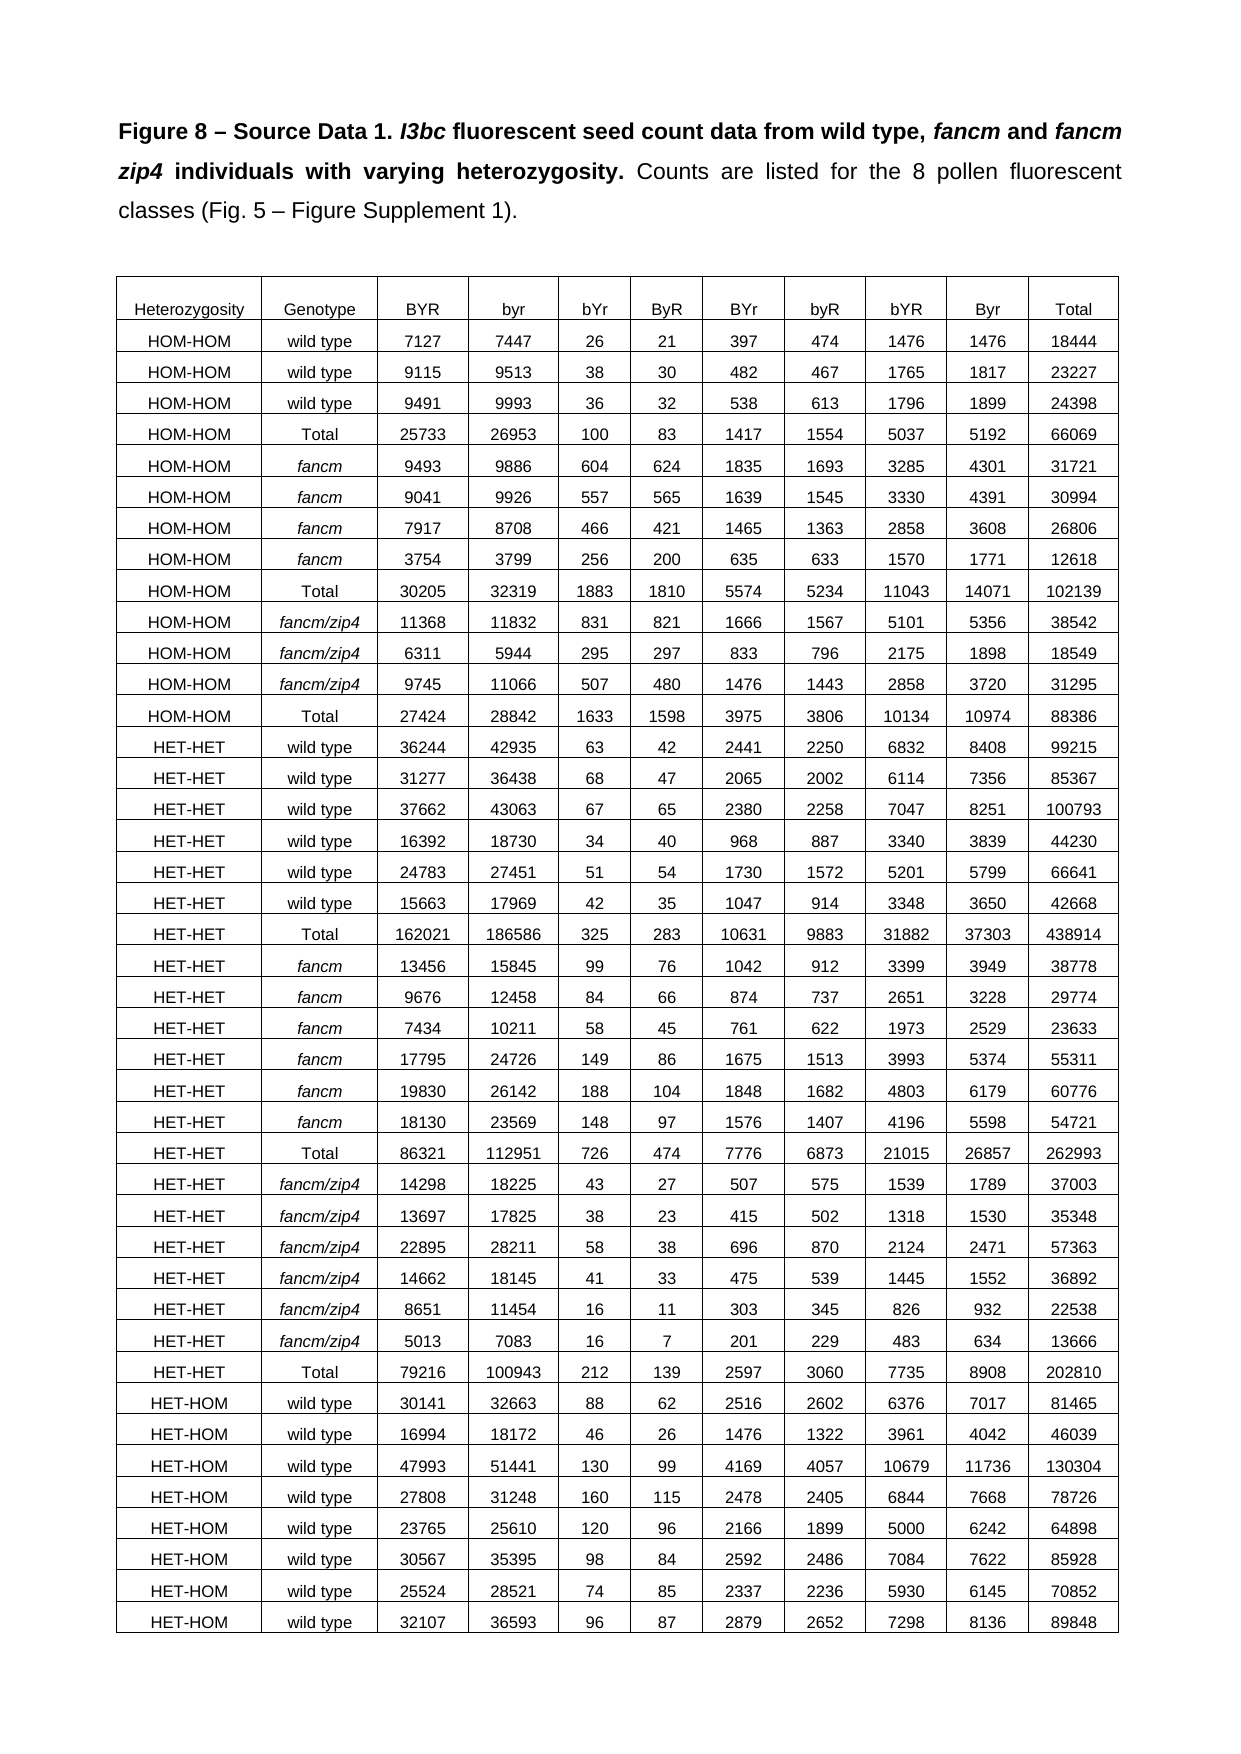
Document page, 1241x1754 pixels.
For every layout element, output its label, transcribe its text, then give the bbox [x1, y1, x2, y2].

table_cell 3060 [785, 1352, 865, 1382]
table_cell wild type [262, 789, 377, 819]
table_cell 634 [947, 1320, 1028, 1351]
table_cell 421 [631, 508, 702, 538]
table_cell 483 [866, 1320, 946, 1351]
table_header BYr [703, 277, 784, 319]
table_cell 565 [631, 477, 702, 507]
table_cell 9493 [378, 445, 468, 476]
table_cell 102139 [1029, 570, 1118, 601]
table_cell wild type [262, 352, 377, 382]
table_cell fancm/zip4 [262, 1258, 377, 1288]
table_cell 2529 [947, 1008, 1028, 1038]
table_cell 88 [559, 1383, 630, 1413]
table_cell 761 [703, 1008, 784, 1038]
table_cell 18172 [469, 1414, 558, 1444]
table_cell 3399 [866, 945, 946, 976]
table_cell 38542 [1029, 602, 1118, 632]
table_cell 1572 [785, 852, 865, 882]
table_cell 1570 [866, 539, 946, 569]
table_cell 480 [631, 664, 702, 694]
table_cell HOM-HOM [117, 664, 261, 694]
table_cell 14298 [378, 1164, 468, 1194]
table_cell 18145 [469, 1258, 558, 1288]
table_cell HET-HOM [117, 1570, 261, 1601]
table_cell 1322 [785, 1414, 865, 1444]
table_cell 3228 [947, 977, 1028, 1007]
table_cell 30141 [378, 1383, 468, 1413]
table_cell 17825 [469, 1195, 558, 1226]
table_cell 38 [631, 1227, 702, 1257]
table_cell 160 [559, 1477, 630, 1507]
table_cell 85928 [1029, 1539, 1118, 1569]
table_cell Total [262, 570, 377, 601]
table_cell 15845 [469, 945, 558, 976]
table_cell 3806 [785, 695, 865, 726]
table_cell 1883 [559, 570, 630, 601]
table_cell 38778 [1029, 945, 1118, 976]
table_cell 2175 [866, 633, 946, 663]
table_cell 26142 [469, 1070, 558, 1101]
table_cell 7083 [469, 1320, 558, 1351]
table_cell 41 [559, 1258, 630, 1288]
table_cell 9883 [785, 914, 865, 944]
table_cell 58 [559, 1227, 630, 1257]
table_cell 8136 [947, 1602, 1028, 1632]
table_cell 345 [785, 1289, 865, 1319]
table_cell 6179 [947, 1070, 1028, 1101]
table_cell 2258 [785, 789, 865, 819]
table_cell 325 [559, 914, 630, 944]
table_cell 25524 [378, 1570, 468, 1601]
table_cell 32663 [469, 1383, 558, 1413]
table_cell 5101 [866, 602, 946, 632]
table_header byr [469, 277, 558, 319]
table_cell 507 [559, 664, 630, 694]
table_cell 26806 [1029, 508, 1118, 538]
table_cell 303 [703, 1289, 784, 1319]
table_cell 1796 [866, 383, 946, 413]
table_cell 2124 [866, 1227, 946, 1257]
table_cell 22538 [1029, 1289, 1118, 1319]
table_cell 100 [559, 414, 630, 444]
table_cell HET-HET [117, 883, 261, 913]
table_cell 84 [631, 1539, 702, 1569]
table_cell 3720 [947, 664, 1028, 694]
table_cell 18730 [469, 820, 558, 851]
table_cell 6376 [866, 1383, 946, 1413]
table_cell 36438 [469, 758, 558, 788]
table_cell 1576 [703, 1102, 784, 1132]
table_cell 68 [559, 758, 630, 788]
table_cell 23633 [1029, 1008, 1118, 1038]
table_cell 54 [631, 852, 702, 882]
table_cell 16392 [378, 820, 468, 851]
table_cell 1666 [703, 602, 784, 632]
table_cell HET-HET [117, 1070, 261, 1101]
table_cell 624 [631, 445, 702, 476]
table_cell 130304 [1029, 1445, 1118, 1476]
table_cell 9993 [469, 383, 558, 413]
table_cell 81465 [1029, 1383, 1118, 1413]
table_cell 21015 [866, 1133, 946, 1163]
table_cell 1545 [785, 477, 865, 507]
table_cell 914 [785, 883, 865, 913]
table_cell 2597 [703, 1352, 784, 1382]
table_cell 45 [631, 1008, 702, 1038]
text Figure 8 – Source Data 1. I3bc fluorescent seed count data from wild type, fancm and fancm zip4 individuals with varying heterozygosity. Counts are listed for the 8 pollen fluorescent classes (Fig. 5 – Figure Supplement 1). [118, 118, 1122, 223]
table_cell 88386 [1029, 695, 1118, 726]
table_cell 2652 [785, 1602, 865, 1632]
table_cell 27 [631, 1164, 702, 1194]
table_cell 18130 [378, 1102, 468, 1132]
table_cell 10211 [469, 1008, 558, 1038]
table_cell 3608 [947, 508, 1028, 538]
table_cell HET-HET [117, 1258, 261, 1288]
table_cell 2166 [703, 1508, 784, 1538]
table_cell 64898 [1029, 1508, 1118, 1538]
table_cell 7127 [378, 320, 468, 351]
table_cell fancm/zip4 [262, 664, 377, 694]
table_cell 4042 [947, 1414, 1028, 1444]
table_cell HOM-HOM [117, 383, 261, 413]
table_cell 3348 [866, 883, 946, 913]
table_cell wild type [262, 1539, 377, 1569]
table_cell 19830 [378, 1070, 468, 1101]
table_cell 34 [559, 820, 630, 851]
table_cell 6832 [866, 727, 946, 757]
table_cell HOM-HOM [117, 508, 261, 538]
table_cell 44230 [1029, 820, 1118, 851]
table_cell 1973 [866, 1008, 946, 1038]
table_cell 5356 [947, 602, 1028, 632]
table_cell 613 [785, 383, 865, 413]
table_cell HET-HET [117, 1195, 261, 1226]
table_cell 3839 [947, 820, 1028, 851]
table_cell 148 [559, 1102, 630, 1132]
table_cell 83 [631, 414, 702, 444]
table_cell 6844 [866, 1477, 946, 1507]
table_cell 5192 [947, 414, 1028, 444]
table_cell 1817 [947, 352, 1028, 382]
table_cell 78726 [1029, 1477, 1118, 1507]
table_cell 57363 [1029, 1227, 1118, 1257]
table_cell 16 [559, 1320, 630, 1351]
table_cell HET-HET [117, 1133, 261, 1163]
table_cell HET-HET [117, 789, 261, 819]
table_cell 3975 [703, 695, 784, 726]
table_cell 2651 [866, 977, 946, 1007]
table_cell 831 [559, 602, 630, 632]
table_cell 7017 [947, 1383, 1028, 1413]
table_cell 46 [559, 1414, 630, 1444]
table_cell 229 [785, 1320, 865, 1351]
table_header Genotype [262, 277, 377, 319]
table_cell 1047 [703, 883, 784, 913]
table_cell 1539 [866, 1164, 946, 1194]
table_cell 186586 [469, 914, 558, 944]
table_cell wild type [262, 1477, 377, 1507]
table_cell 5799 [947, 852, 1028, 882]
table_cell wild type [262, 1383, 377, 1413]
table_cell 30 [631, 352, 702, 382]
table_cell 1513 [785, 1039, 865, 1069]
table_cell 887 [785, 820, 865, 851]
table_cell 54721 [1029, 1102, 1118, 1132]
table_cell 11 [631, 1289, 702, 1319]
table_cell HET-HET [117, 1008, 261, 1038]
table_cell HET-HET [117, 1289, 261, 1319]
table_cell 130 [559, 1445, 630, 1476]
table_cell 9491 [378, 383, 468, 413]
table_cell 98 [559, 1539, 630, 1569]
table_cell 3993 [866, 1039, 946, 1069]
table_cell 833 [703, 633, 784, 663]
table_cell 40 [631, 820, 702, 851]
table_cell 70852 [1029, 1570, 1118, 1601]
table_cell HET-HOM [117, 1383, 261, 1413]
table_cell 100943 [469, 1352, 558, 1382]
table_cell HET-HET [117, 852, 261, 882]
table_cell 99 [559, 945, 630, 976]
table_cell 9886 [469, 445, 558, 476]
table_cell 1476 [703, 664, 784, 694]
table_cell 3650 [947, 883, 1028, 913]
table_cell 2337 [703, 1570, 784, 1601]
table_cell 35 [631, 883, 702, 913]
table_cell 10134 [866, 695, 946, 726]
table_cell 36244 [378, 727, 468, 757]
table_cell 9676 [378, 977, 468, 1007]
table_cell 8908 [947, 1352, 1028, 1382]
table_cell 8651 [378, 1289, 468, 1319]
table_cell 557 [559, 477, 630, 507]
table_cell 46039 [1029, 1414, 1118, 1444]
table_cell 696 [703, 1227, 784, 1257]
table_cell 10631 [703, 914, 784, 944]
table_header ByR [631, 277, 702, 319]
table_cell 28842 [469, 695, 558, 726]
table_cell 4196 [866, 1102, 946, 1132]
table_cell 17795 [378, 1039, 468, 1069]
table_cell 36892 [1029, 1258, 1118, 1288]
table_cell 2592 [703, 1539, 784, 1569]
table_cell fancm [262, 508, 377, 538]
table_cell 7917 [378, 508, 468, 538]
table_cell 3285 [866, 445, 946, 476]
table_cell 86321 [378, 1133, 468, 1163]
table_cell 3961 [866, 1414, 946, 1444]
table_cell 31295 [1029, 664, 1118, 694]
table_cell 37662 [378, 789, 468, 819]
table_cell fancm [262, 539, 377, 569]
table_cell 16994 [378, 1414, 468, 1444]
table_cell 139 [631, 1352, 702, 1382]
table_cell 26 [631, 1414, 702, 1444]
table_cell 27808 [378, 1477, 468, 1507]
table_cell 66069 [1029, 414, 1118, 444]
table_cell wild type [262, 320, 377, 351]
table_cell HET-HOM [117, 1602, 261, 1632]
table_cell 2486 [785, 1539, 865, 1569]
table_cell HOM-HOM [117, 570, 261, 601]
table_cell 575 [785, 1164, 865, 1194]
table_cell 5037 [866, 414, 946, 444]
table_cell 870 [785, 1227, 865, 1257]
table_cell 6242 [947, 1508, 1028, 1538]
table_cell 6311 [378, 633, 468, 663]
table_cell 26 [559, 320, 630, 351]
table_cell 37303 [947, 914, 1028, 944]
table_cell wild type [262, 820, 377, 851]
table_cell 2405 [785, 1477, 865, 1507]
table_header bYR [866, 277, 946, 319]
table_cell 9115 [378, 352, 468, 382]
table_cell 1771 [947, 539, 1028, 569]
table_cell 7622 [947, 1539, 1028, 1569]
table_cell 2250 [785, 727, 865, 757]
table_cell 31882 [866, 914, 946, 944]
table_cell 1598 [631, 695, 702, 726]
table_cell 100793 [1029, 789, 1118, 819]
table_cell 5944 [469, 633, 558, 663]
table_cell 27451 [469, 852, 558, 882]
table_cell 3799 [469, 539, 558, 569]
table_cell 2858 [866, 664, 946, 694]
table_cell 96 [631, 1508, 702, 1538]
table_cell 115 [631, 1477, 702, 1507]
table_cell 12458 [469, 977, 558, 1007]
table_cell 9926 [469, 477, 558, 507]
table_cell 60776 [1029, 1070, 1118, 1101]
table_header byR [785, 277, 865, 319]
table_cell 11368 [378, 602, 468, 632]
table_cell HET-HET [117, 1320, 261, 1351]
table_cell 1789 [947, 1164, 1028, 1194]
table_cell 9041 [378, 477, 468, 507]
table_cell 5930 [866, 1570, 946, 1601]
table_cell 36 [559, 383, 630, 413]
table_cell fancm/zip4 [262, 602, 377, 632]
table_cell 47993 [378, 1445, 468, 1476]
table_cell 821 [631, 602, 702, 632]
table_cell 633 [785, 539, 865, 569]
table_cell 7735 [866, 1352, 946, 1382]
table_cell 35348 [1029, 1195, 1118, 1226]
table_cell wild type [262, 883, 377, 913]
table_cell 1363 [785, 508, 865, 538]
table_cell 538 [703, 383, 784, 413]
table_cell 5234 [785, 570, 865, 601]
table_cell 1476 [947, 320, 1028, 351]
table_cell 1530 [947, 1195, 1028, 1226]
table_cell 4057 [785, 1445, 865, 1476]
table_cell 30205 [378, 570, 468, 601]
table_cell 23227 [1029, 352, 1118, 382]
table_header bYr [559, 277, 630, 319]
table_cell fancm/zip4 [262, 1289, 377, 1319]
table_cell 5598 [947, 1102, 1028, 1132]
table_cell 737 [785, 977, 865, 1007]
table_cell 37003 [1029, 1164, 1118, 1194]
table_cell 23569 [469, 1102, 558, 1132]
table_cell 1693 [785, 445, 865, 476]
table_cell 65 [631, 789, 702, 819]
table_cell 1639 [703, 477, 784, 507]
table_cell wild type [262, 383, 377, 413]
table_cell 42 [559, 883, 630, 913]
table_cell 29774 [1029, 977, 1118, 1007]
table_cell 43 [559, 1164, 630, 1194]
table_cell 635 [703, 539, 784, 569]
table_cell 10679 [866, 1445, 946, 1476]
table_cell 85 [631, 1570, 702, 1601]
table_cell 1848 [703, 1070, 784, 1101]
table_cell fancm/zip4 [262, 1320, 377, 1351]
table_cell 84 [559, 977, 630, 1007]
table_cell 796 [785, 633, 865, 663]
table_cell 1042 [703, 945, 784, 976]
table_cell 3949 [947, 945, 1028, 976]
table_cell 474 [631, 1133, 702, 1163]
table_cell 10974 [947, 695, 1028, 726]
table_cell 1552 [947, 1258, 1028, 1288]
table_cell 874 [703, 977, 784, 1007]
table_cell 1318 [866, 1195, 946, 1226]
table_cell 11832 [469, 602, 558, 632]
table_cell 3330 [866, 477, 946, 507]
table_cell 14662 [378, 1258, 468, 1288]
table_cell 31248 [469, 1477, 558, 1507]
table_cell HET-HOM [117, 1414, 261, 1444]
table_cell 1445 [866, 1258, 946, 1288]
table_cell 7434 [378, 1008, 468, 1038]
table_cell HET-HOM [117, 1539, 261, 1569]
table_cell 38 [559, 1195, 630, 1226]
table_cell 200 [631, 539, 702, 569]
table_cell 67 [559, 789, 630, 819]
table_cell HET-HOM [117, 1477, 261, 1507]
table_cell 507 [703, 1164, 784, 1194]
table_cell HOM-HOM [117, 633, 261, 663]
table_cell fancm [262, 977, 377, 1007]
table_cell 1567 [785, 602, 865, 632]
table_cell 31277 [378, 758, 468, 788]
table_cell 18549 [1029, 633, 1118, 663]
table_cell 97 [631, 1102, 702, 1132]
table_cell 27424 [378, 695, 468, 726]
table_cell 38 [559, 352, 630, 382]
table_cell HOM-HOM [117, 695, 261, 726]
table_cell 2471 [947, 1227, 1028, 1257]
table_cell HOM-HOM [117, 602, 261, 632]
table_cell 11066 [469, 664, 558, 694]
table_cell 85367 [1029, 758, 1118, 788]
table_cell 32107 [378, 1602, 468, 1632]
table_cell HOM-HOM [117, 414, 261, 444]
table_cell 4169 [703, 1445, 784, 1476]
table_cell 162021 [378, 914, 468, 944]
table_cell 30567 [378, 1539, 468, 1569]
table_cell Total [262, 695, 377, 726]
table_cell 1443 [785, 664, 865, 694]
table_cell 89848 [1029, 1602, 1118, 1632]
table_cell 42668 [1029, 883, 1118, 913]
table_cell 28521 [469, 1570, 558, 1601]
table_cell 2236 [785, 1570, 865, 1601]
table_cell 726 [559, 1133, 630, 1163]
table_cell 1682 [785, 1070, 865, 1101]
table_cell 202810 [1029, 1352, 1118, 1382]
table_cell 35395 [469, 1539, 558, 1569]
table_cell 1465 [703, 508, 784, 538]
table_cell 1835 [703, 445, 784, 476]
table_cell 7047 [866, 789, 946, 819]
table_cell 7356 [947, 758, 1028, 788]
table_cell HET-HET [117, 914, 261, 944]
table_cell wild type [262, 1445, 377, 1476]
table_cell 9513 [469, 352, 558, 382]
table_cell 87 [631, 1602, 702, 1632]
table_cell 6145 [947, 1570, 1028, 1601]
table_cell fancm [262, 945, 377, 976]
table_cell fancm/zip4 [262, 1195, 377, 1226]
table_cell 47 [631, 758, 702, 788]
table_cell 13697 [378, 1195, 468, 1226]
table_cell 1675 [703, 1039, 784, 1069]
table_cell 96 [559, 1602, 630, 1632]
table_cell HET-HET [117, 1352, 261, 1382]
table_cell 24783 [378, 852, 468, 882]
table_cell fancm/zip4 [262, 633, 377, 663]
table_cell 24398 [1029, 383, 1118, 413]
table_cell 66641 [1029, 852, 1118, 882]
table_cell 26857 [947, 1133, 1028, 1163]
table_cell wild type [262, 1602, 377, 1632]
table_cell 24726 [469, 1039, 558, 1069]
table_cell 63 [559, 727, 630, 757]
table_cell 7447 [469, 320, 558, 351]
table_cell 149 [559, 1039, 630, 1069]
table_cell 23765 [378, 1508, 468, 1538]
table_cell 23 [631, 1195, 702, 1226]
table_cell fancm [262, 1008, 377, 1038]
table_cell HOM-HOM [117, 477, 261, 507]
table_cell 26953 [469, 414, 558, 444]
table_cell 502 [785, 1195, 865, 1226]
table_cell 25610 [469, 1508, 558, 1538]
table_header Byr [947, 277, 1028, 319]
table_cell 3340 [866, 820, 946, 851]
table_cell HET-HET [117, 1227, 261, 1257]
table_cell HOM-HOM [117, 352, 261, 382]
table_cell 104 [631, 1070, 702, 1101]
table_cell Total [262, 414, 377, 444]
table_cell 1554 [785, 414, 865, 444]
table_cell 5374 [947, 1039, 1028, 1069]
table_cell 1476 [866, 320, 946, 351]
table_cell 2002 [785, 758, 865, 788]
table_cell 76 [631, 945, 702, 976]
table_cell 188 [559, 1070, 630, 1101]
table_cell 55311 [1029, 1039, 1118, 1069]
table_cell Total [262, 914, 377, 944]
table_cell HET-HOM [117, 1508, 261, 1538]
table_cell fancm [262, 477, 377, 507]
table_cell 11043 [866, 570, 946, 601]
table_cell HOM-HOM [117, 320, 261, 351]
table_cell 1476 [703, 1414, 784, 1444]
table_cell 74 [559, 1570, 630, 1601]
table_cell 99 [631, 1445, 702, 1476]
table_cell 86 [631, 1039, 702, 1069]
table_cell 13456 [378, 945, 468, 976]
table_cell 12618 [1029, 539, 1118, 569]
table_cell 466 [559, 508, 630, 538]
table_cell 539 [785, 1258, 865, 1288]
table_cell 7084 [866, 1539, 946, 1569]
table_cell wild type [262, 727, 377, 757]
table_cell HET-HET [117, 820, 261, 851]
table_cell 62 [631, 1383, 702, 1413]
table_cell 604 [559, 445, 630, 476]
table_cell 262993 [1029, 1133, 1118, 1163]
table_cell 120 [559, 1508, 630, 1538]
table_cell 2879 [703, 1602, 784, 1632]
table_cell 467 [785, 352, 865, 382]
table_cell wild type [262, 1570, 377, 1601]
table_cell 8708 [469, 508, 558, 538]
table_cell 6873 [785, 1133, 865, 1163]
table_cell 826 [866, 1289, 946, 1319]
table_cell 9745 [378, 664, 468, 694]
table_cell 415 [703, 1195, 784, 1226]
table_cell wild type [262, 1414, 377, 1444]
table_cell 30994 [1029, 477, 1118, 507]
table_cell 99215 [1029, 727, 1118, 757]
table_cell 1633 [559, 695, 630, 726]
table_cell wild type [262, 1508, 377, 1538]
table_cell 28211 [469, 1227, 558, 1257]
table_cell 2478 [703, 1477, 784, 1507]
table_cell HET-HOM [117, 1445, 261, 1476]
table_cell fancm/zip4 [262, 1164, 377, 1194]
table_cell HET-HET [117, 758, 261, 788]
table_cell 36593 [469, 1602, 558, 1632]
table_cell 1899 [947, 383, 1028, 413]
table_cell 31721 [1029, 445, 1118, 476]
table_cell 51 [559, 852, 630, 882]
table_cell 8408 [947, 727, 1028, 757]
table_header BYR [378, 277, 468, 319]
table_cell 8251 [947, 789, 1028, 819]
table_cell HET-HET [117, 945, 261, 976]
table_cell 1730 [703, 852, 784, 882]
table_cell 66 [631, 977, 702, 1007]
table_cell 7 [631, 1320, 702, 1351]
table_cell fancm [262, 445, 377, 476]
table_cell HET-HET [117, 1164, 261, 1194]
table_cell 15663 [378, 883, 468, 913]
table_cell 14071 [947, 570, 1028, 601]
table_cell 212 [559, 1352, 630, 1382]
table_cell 1765 [866, 352, 946, 382]
table_cell 5201 [866, 852, 946, 882]
table_cell fancm [262, 1039, 377, 1069]
table_cell 32319 [469, 570, 558, 601]
table_cell HOM-HOM [117, 539, 261, 569]
table_cell 2380 [703, 789, 784, 819]
table_cell HET-HET [117, 727, 261, 757]
table_cell 21 [631, 320, 702, 351]
table_cell 7668 [947, 1477, 1028, 1507]
table_cell 1417 [703, 414, 784, 444]
table_cell 11736 [947, 1445, 1028, 1476]
table_cell 2441 [703, 727, 784, 757]
table_cell HET-HET [117, 1039, 261, 1069]
table_cell 283 [631, 914, 702, 944]
table_cell 5574 [703, 570, 784, 601]
table_cell 43063 [469, 789, 558, 819]
table_cell Total [262, 1352, 377, 1382]
table_cell Total [262, 1133, 377, 1163]
table_cell 16 [559, 1289, 630, 1319]
table_cell 7776 [703, 1133, 784, 1163]
table_cell 7298 [866, 1602, 946, 1632]
table_cell 51441 [469, 1445, 558, 1476]
table_cell 13666 [1029, 1320, 1118, 1351]
table_cell 17969 [469, 883, 558, 913]
table_cell 112951 [469, 1133, 558, 1163]
table_cell 4391 [947, 477, 1028, 507]
table_cell 42935 [469, 727, 558, 757]
table_cell 22895 [378, 1227, 468, 1257]
table_cell 1898 [947, 633, 1028, 663]
table_cell 4301 [947, 445, 1028, 476]
table_header Heterozygosity [117, 277, 261, 319]
table_cell 1407 [785, 1102, 865, 1132]
table_cell 5013 [378, 1320, 468, 1351]
table_cell wild type [262, 852, 377, 882]
table_cell HET-HET [117, 1102, 261, 1132]
table_cell 4803 [866, 1070, 946, 1101]
table_header Total [1029, 277, 1118, 319]
table_cell 6114 [866, 758, 946, 788]
table_cell HET-HET [117, 977, 261, 1007]
table_cell 42 [631, 727, 702, 757]
table_cell 5000 [866, 1508, 946, 1538]
table_cell 18225 [469, 1164, 558, 1194]
table_cell 297 [631, 633, 702, 663]
table_cell 2065 [703, 758, 784, 788]
table_cell 912 [785, 945, 865, 976]
table_cell 482 [703, 352, 784, 382]
table_cell 32 [631, 383, 702, 413]
table_cell 256 [559, 539, 630, 569]
table_cell 201 [703, 1320, 784, 1351]
table_cell 474 [785, 320, 865, 351]
table_cell 18444 [1029, 320, 1118, 351]
table_cell fancm/zip4 [262, 1227, 377, 1257]
table_cell 58 [559, 1008, 630, 1038]
table_cell 397 [703, 320, 784, 351]
table_cell 3754 [378, 539, 468, 569]
table_cell 295 [559, 633, 630, 663]
table_cell 79216 [378, 1352, 468, 1382]
table_cell 33 [631, 1258, 702, 1288]
table_cell 1899 [785, 1508, 865, 1538]
table_cell fancm [262, 1070, 377, 1101]
table_cell wild type [262, 758, 377, 788]
table_cell 968 [703, 820, 784, 851]
table_cell 11454 [469, 1289, 558, 1319]
table_cell 25733 [378, 414, 468, 444]
table_cell 932 [947, 1289, 1028, 1319]
table_cell 1810 [631, 570, 702, 601]
table_cell 475 [703, 1258, 784, 1288]
table_cell 438914 [1029, 914, 1118, 944]
table_cell 2602 [785, 1383, 865, 1413]
table_cell 2516 [703, 1383, 784, 1413]
table_cell HOM-HOM [117, 445, 261, 476]
table_cell 622 [785, 1008, 865, 1038]
table_cell fancm [262, 1102, 377, 1132]
table_cell 2858 [866, 508, 946, 538]
